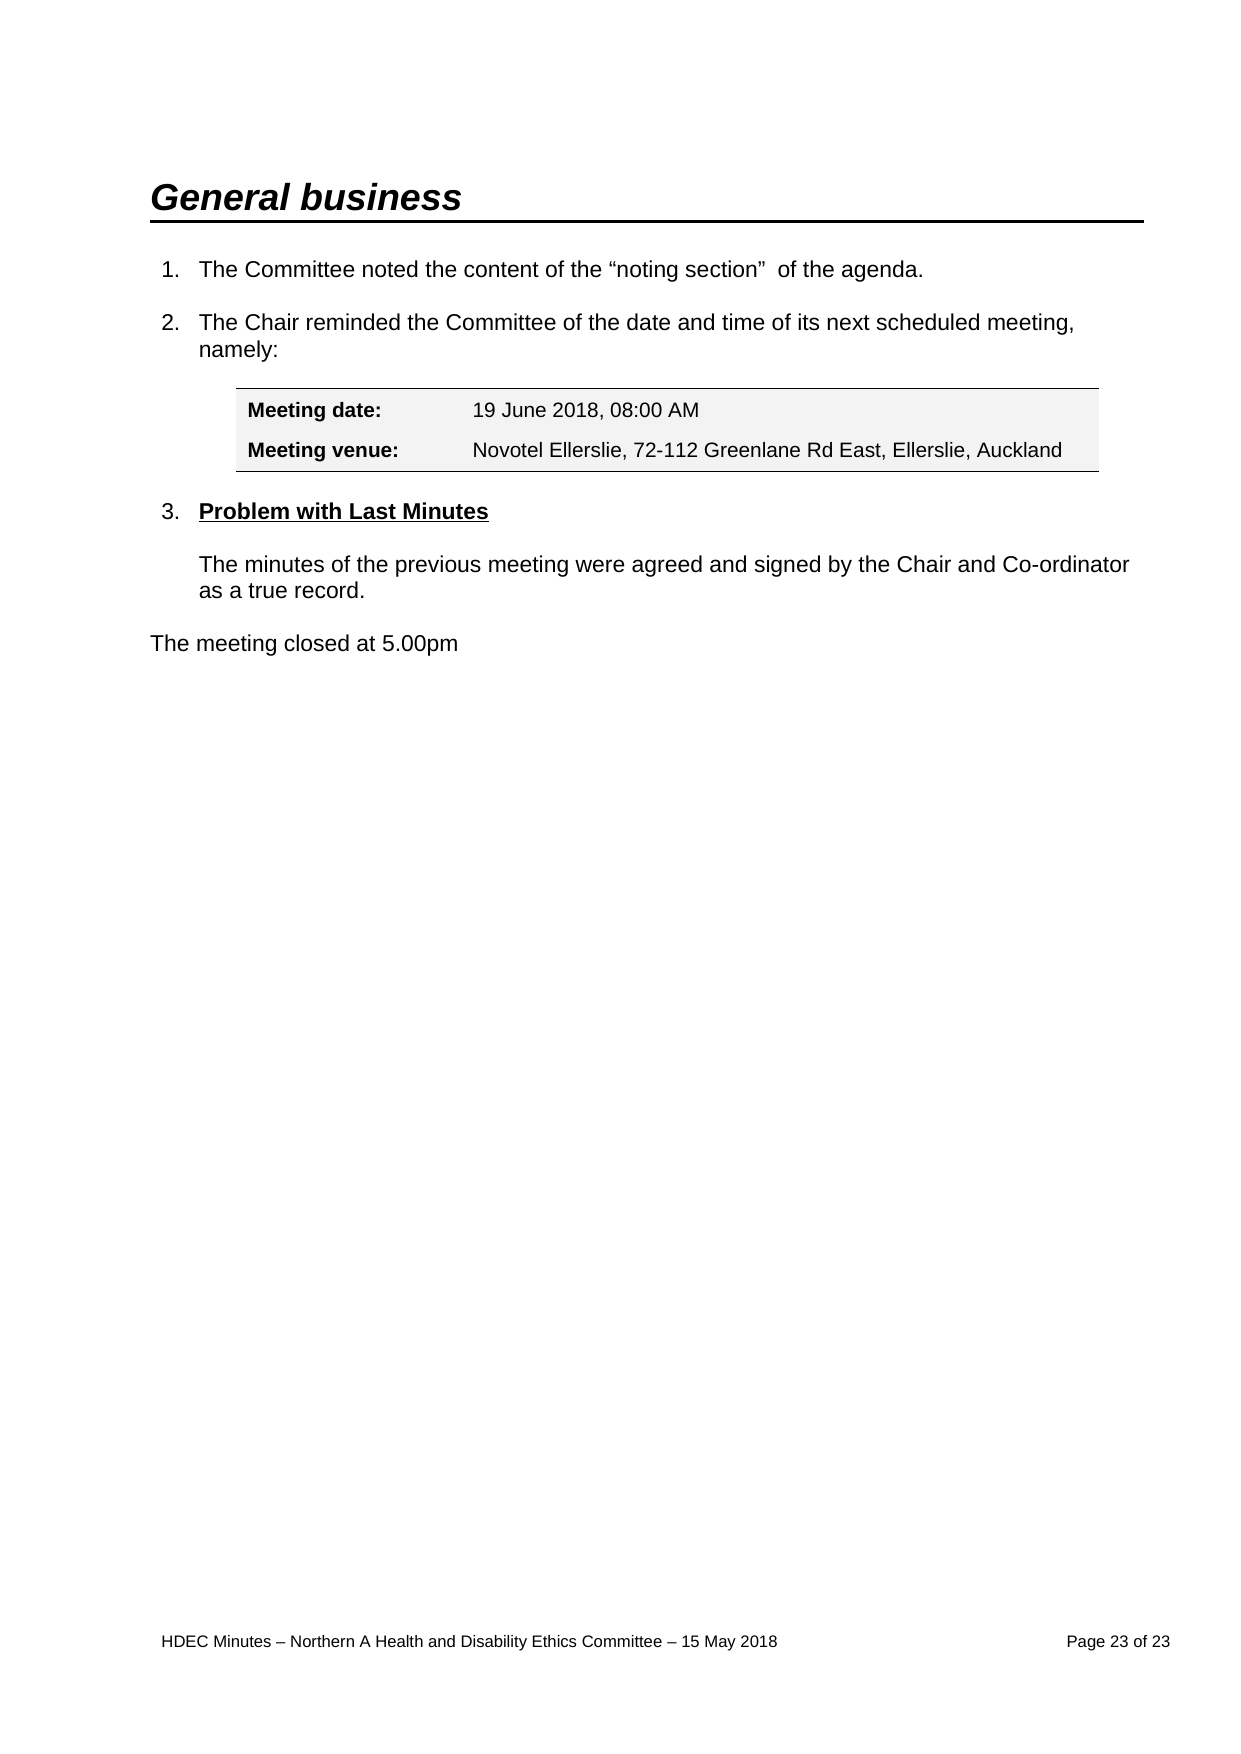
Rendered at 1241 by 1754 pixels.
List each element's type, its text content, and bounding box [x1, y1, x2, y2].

table_header 19 June 2018, 08:00 AM [461, 389, 1099, 430]
text The minutes of the previous meeting were agreed and signed by the Chair and Co-ordinator as a true record. [198, 551, 1144, 603]
table_header Meeting date: [236, 389, 461, 430]
text The meeting closed at 5.00pm [150, 630, 1144, 656]
subtitle General business [150, 175, 1144, 220]
list The Chair reminded the Committee of the date and time of its next scheduled meeting, namely: [161, 309, 1144, 362]
list The Committee noted the content of the “noting section” of the agenda. [161, 256, 1144, 282]
table_cell Novotel Ellerslie, 72-112 Greenlane Rd East, Ellerslie, Auckland [461, 430, 1099, 471]
table_cell Meeting venue: [236, 430, 461, 471]
list Problem with Last Minutes [161, 498, 1144, 524]
